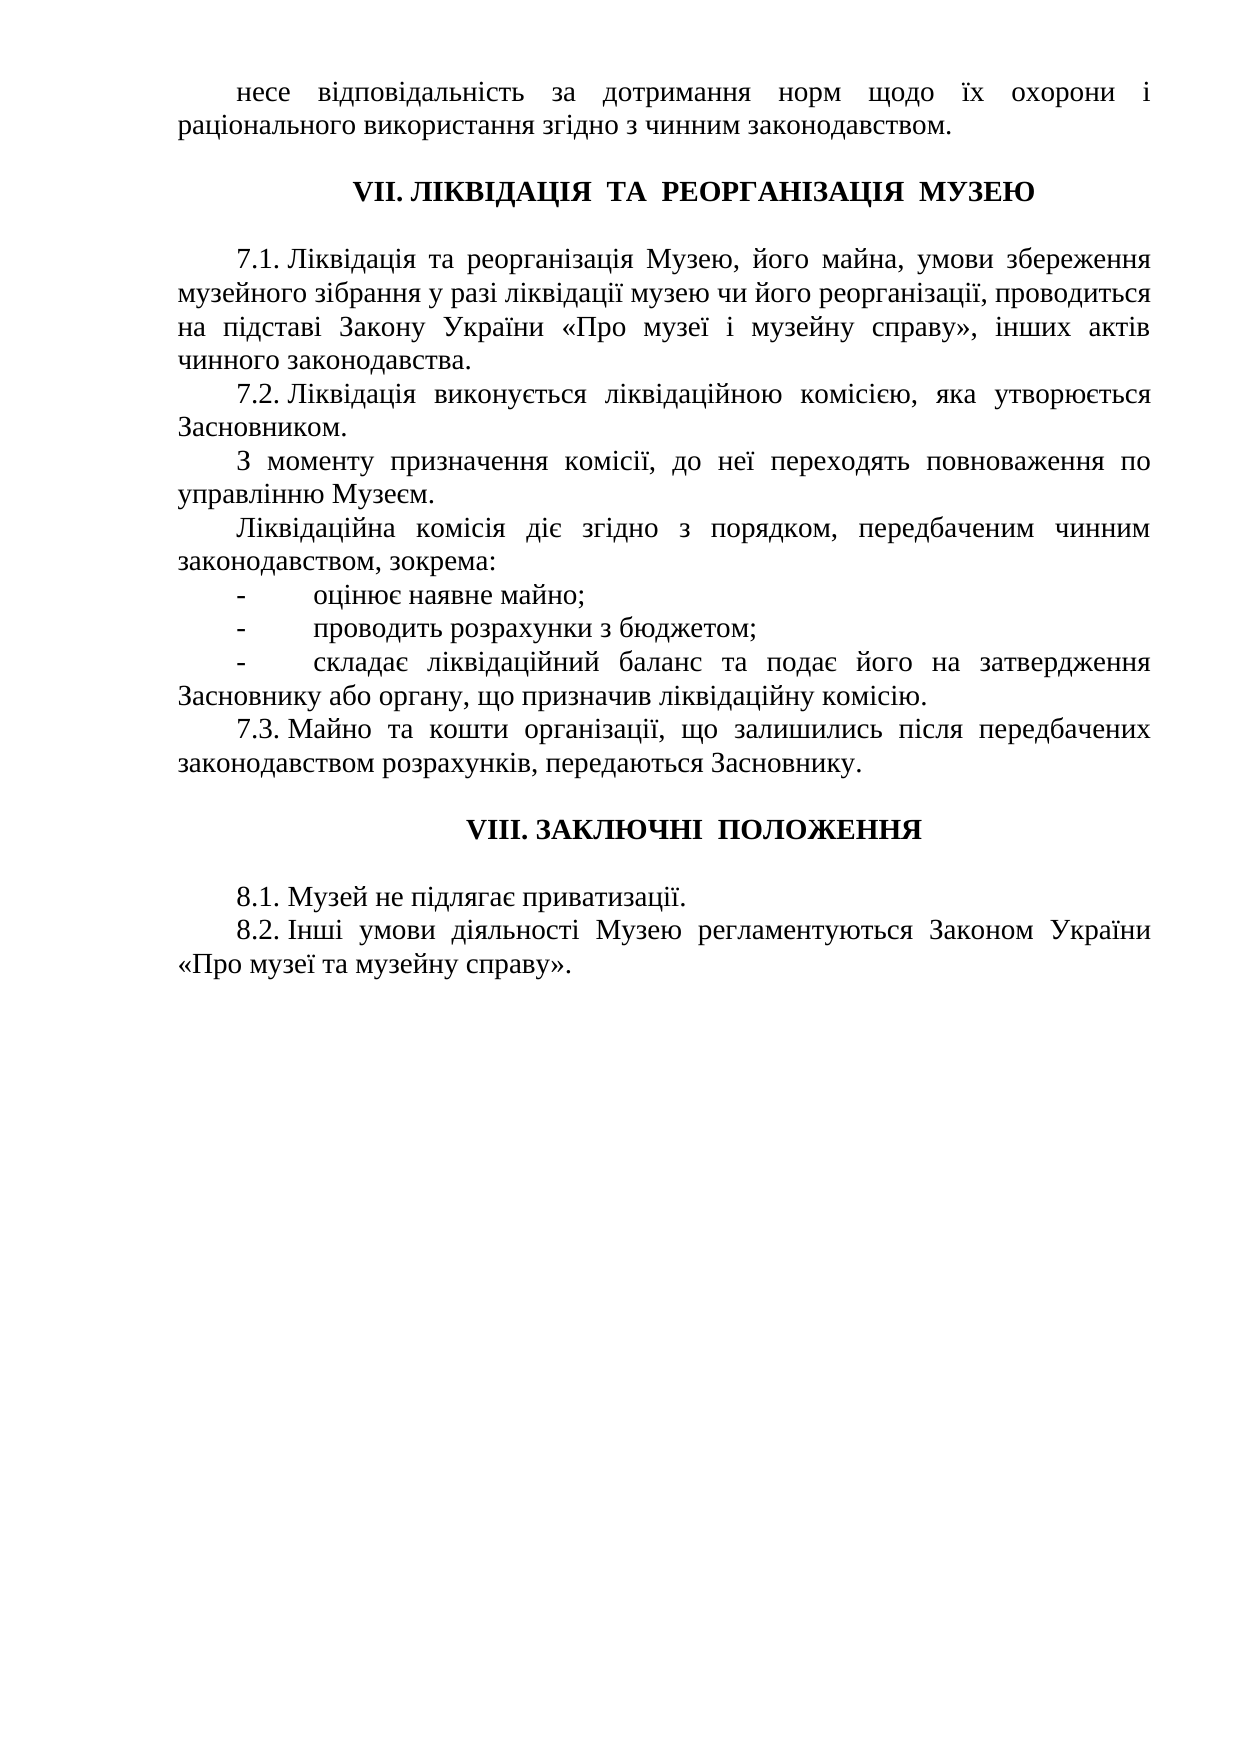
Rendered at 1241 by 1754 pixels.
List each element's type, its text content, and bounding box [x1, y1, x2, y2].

text VІІ. ЛІКВІДАЦІЯ ТА РЕОРГАНІЗАЦІЯ МУЗЕЮ [177, 174, 1152, 208]
list Інші умови діяльності Музею регламентуються Законом України «Про музеї та музейну справу». [177, 912, 1152, 979]
list Музей не підлягає приватизації. [177, 879, 1152, 912]
list Ліквідація виконується ліквідаційною комісією, яка утворюється Засновником. [177, 376, 1152, 443]
text VІІІ. ЗАКЛЮЧНІ ПОЛОЖЕННЯ [177, 812, 1152, 845]
list оцінює наявне майно; [177, 577, 1152, 611]
list проводить розрахунки з бюджетом; [177, 611, 1152, 644]
list Ліквідація та реорганізація Музею, його майна, умови збереження музейного зібрання у разі ліквідації музею чи його реорганізації, проводиться на підставі Закону України «Про музеї і музейну справу», інших актів чинного законодавства. [177, 242, 1152, 376]
text несе відповідальність за дотримання норм щодо їх охорони і раціонального використання згідно з чинним законодавством. [177, 74, 1152, 141]
list складає ліквідаційний баланс та подає його на затвердження Засновнику або органу, що призначив ліквідаційну комісію. [177, 644, 1152, 711]
list Майно та кошти організації, що залишились після передбачених законодавством розрахунків, передаються Засновнику. [177, 711, 1152, 778]
text Ліквідаційна комісія діє згідно з порядком, передбаченим чинним законодавством, зокрема: [177, 510, 1152, 577]
text З моменту призначення комісії, до неї переходять повноваження по управлінню Музеєм. [177, 443, 1152, 510]
